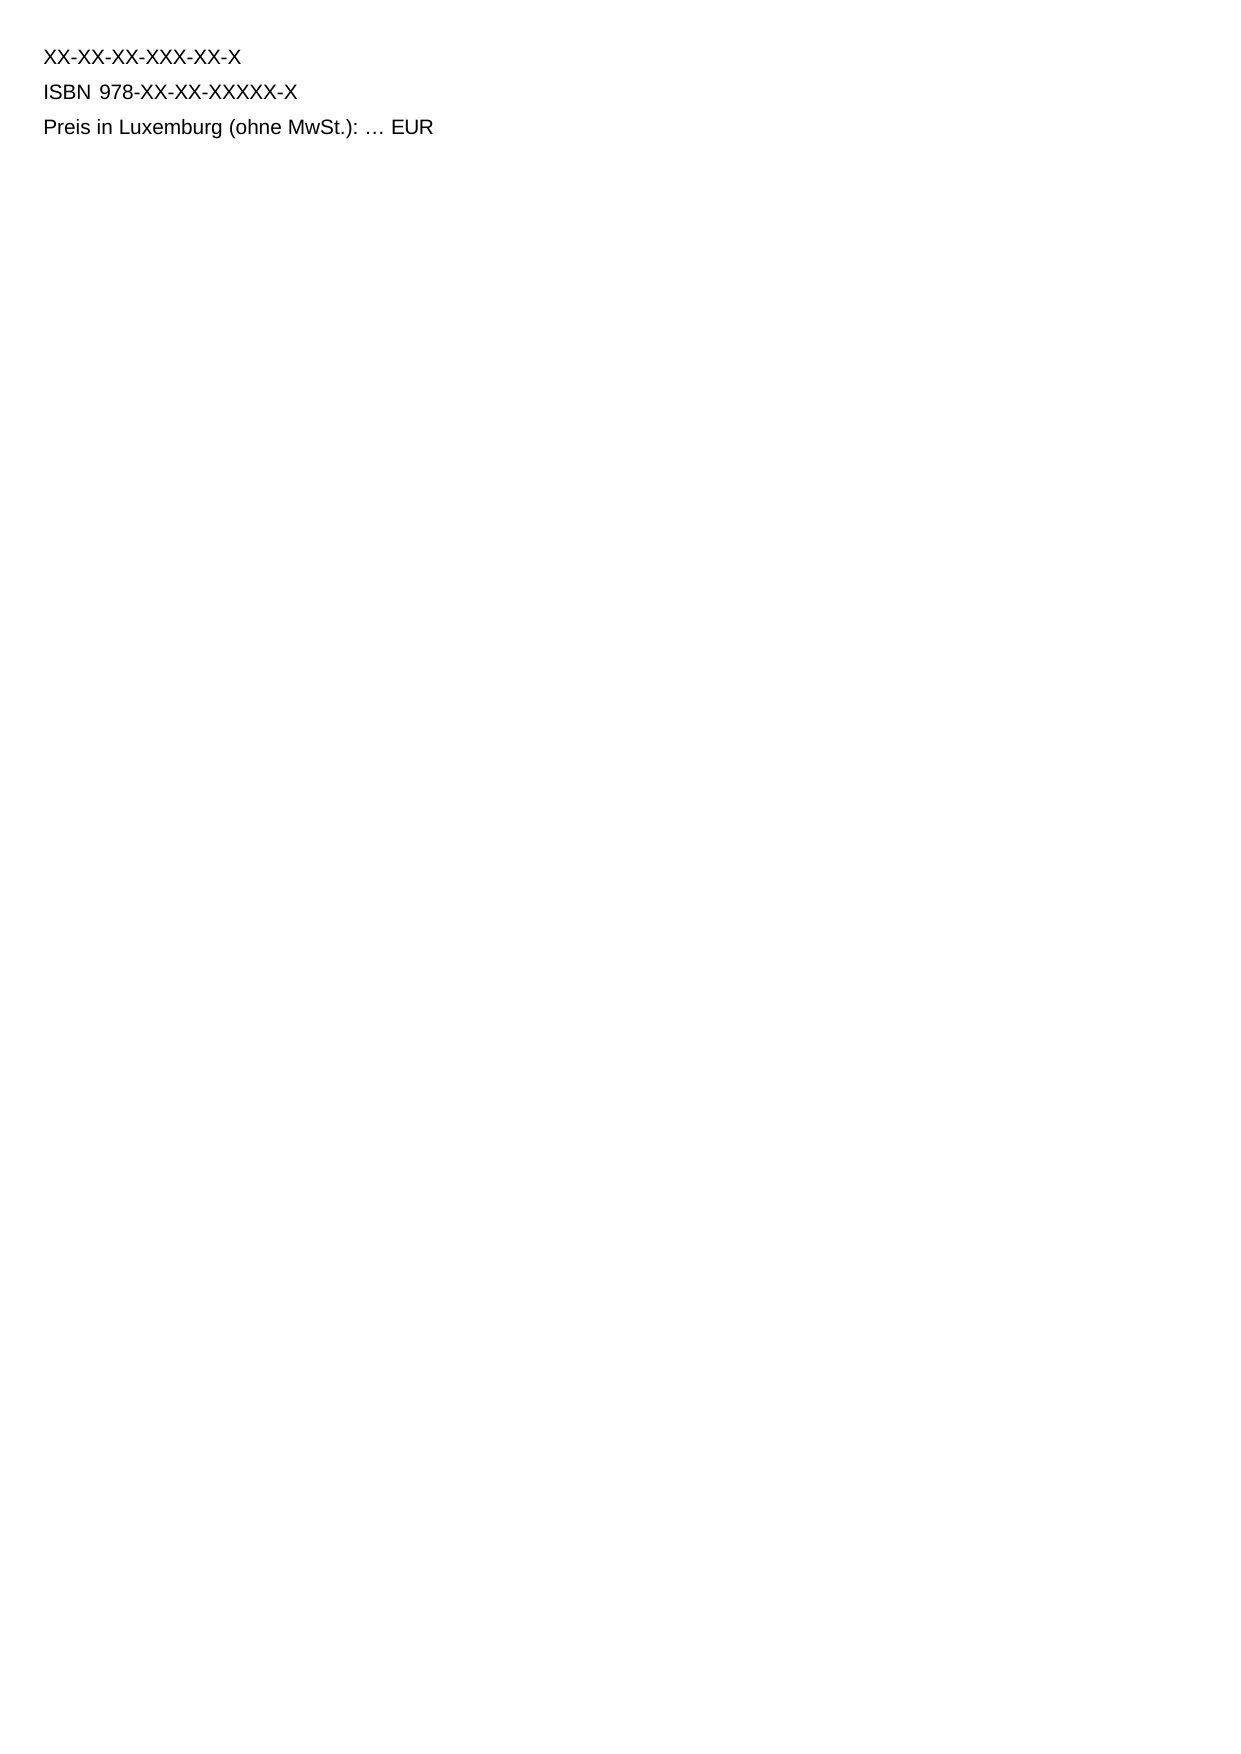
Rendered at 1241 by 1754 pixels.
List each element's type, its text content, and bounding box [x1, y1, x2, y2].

text Preis in Luxemburg (ohne MwSt.): … EUR [43, 115, 1152, 139]
text XX-XX-XX-XXX-XX-X [43, 45, 1152, 69]
text ISBN 978-XX-XX-XXXXX-X [43, 80, 1152, 104]
